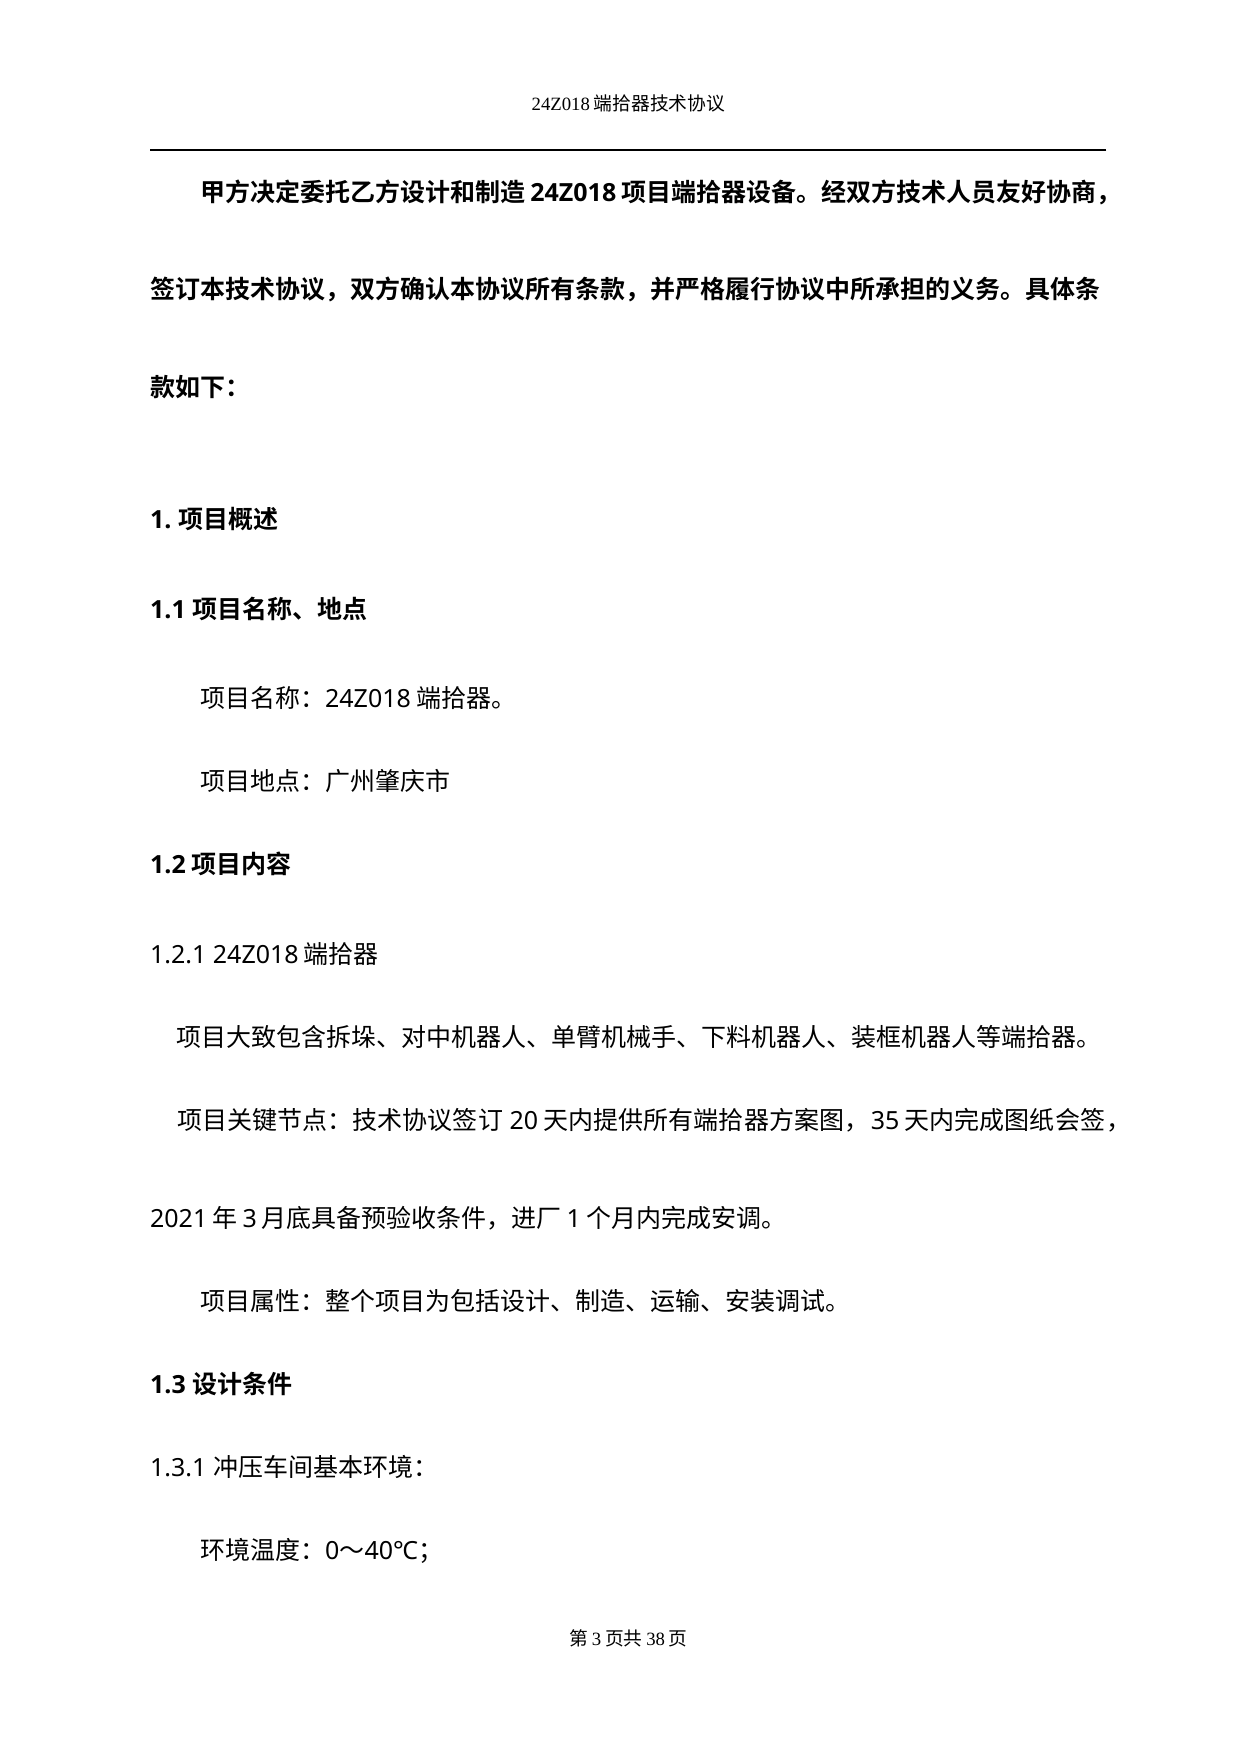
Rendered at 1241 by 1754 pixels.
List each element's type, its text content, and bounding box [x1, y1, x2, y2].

title 1.1 项目名称、地点 [150, 575, 1106, 640]
text 环境温度：0～40℃； [150, 1516, 1106, 1581]
text 甲方决定委托乙方设计和制造24Z018项目端拾器设备。经双方技术人员友好协商，签订本技术协议，双方确认本协议所有条款，并严格履行协议中所承担的义务。具体条款如下： [150, 158, 1106, 418]
title 1. 项目概述 [150, 486, 1106, 551]
text 项目大致包含拆垛、对中机器人、单臂机械手、下料机器人、装框机器人等端拾器。 [150, 1003, 1106, 1068]
subtitle 1.3.1 冲压车间基本环境： [150, 1433, 1106, 1498]
title 1.2项目内容 [150, 831, 1106, 896]
text 1.2.1 24Z018端拾器 [150, 920, 1106, 985]
text 项目关键节点：技术协议签订20天内提供所有端拾器方案图，35天内完成图纸会签，2021年3月底具备预验收条件，进厂1个月内完成安调。 [150, 1086, 1106, 1249]
text 项目属性：整个项目为包括设计、制造、运输、安装调试。 [150, 1267, 1106, 1332]
text 项目地点：广州肇庆市 [150, 747, 1106, 812]
text 项目名称：24Z018端拾器。 [150, 664, 1106, 729]
text 1.3 设计条件 [150, 1350, 1106, 1415]
